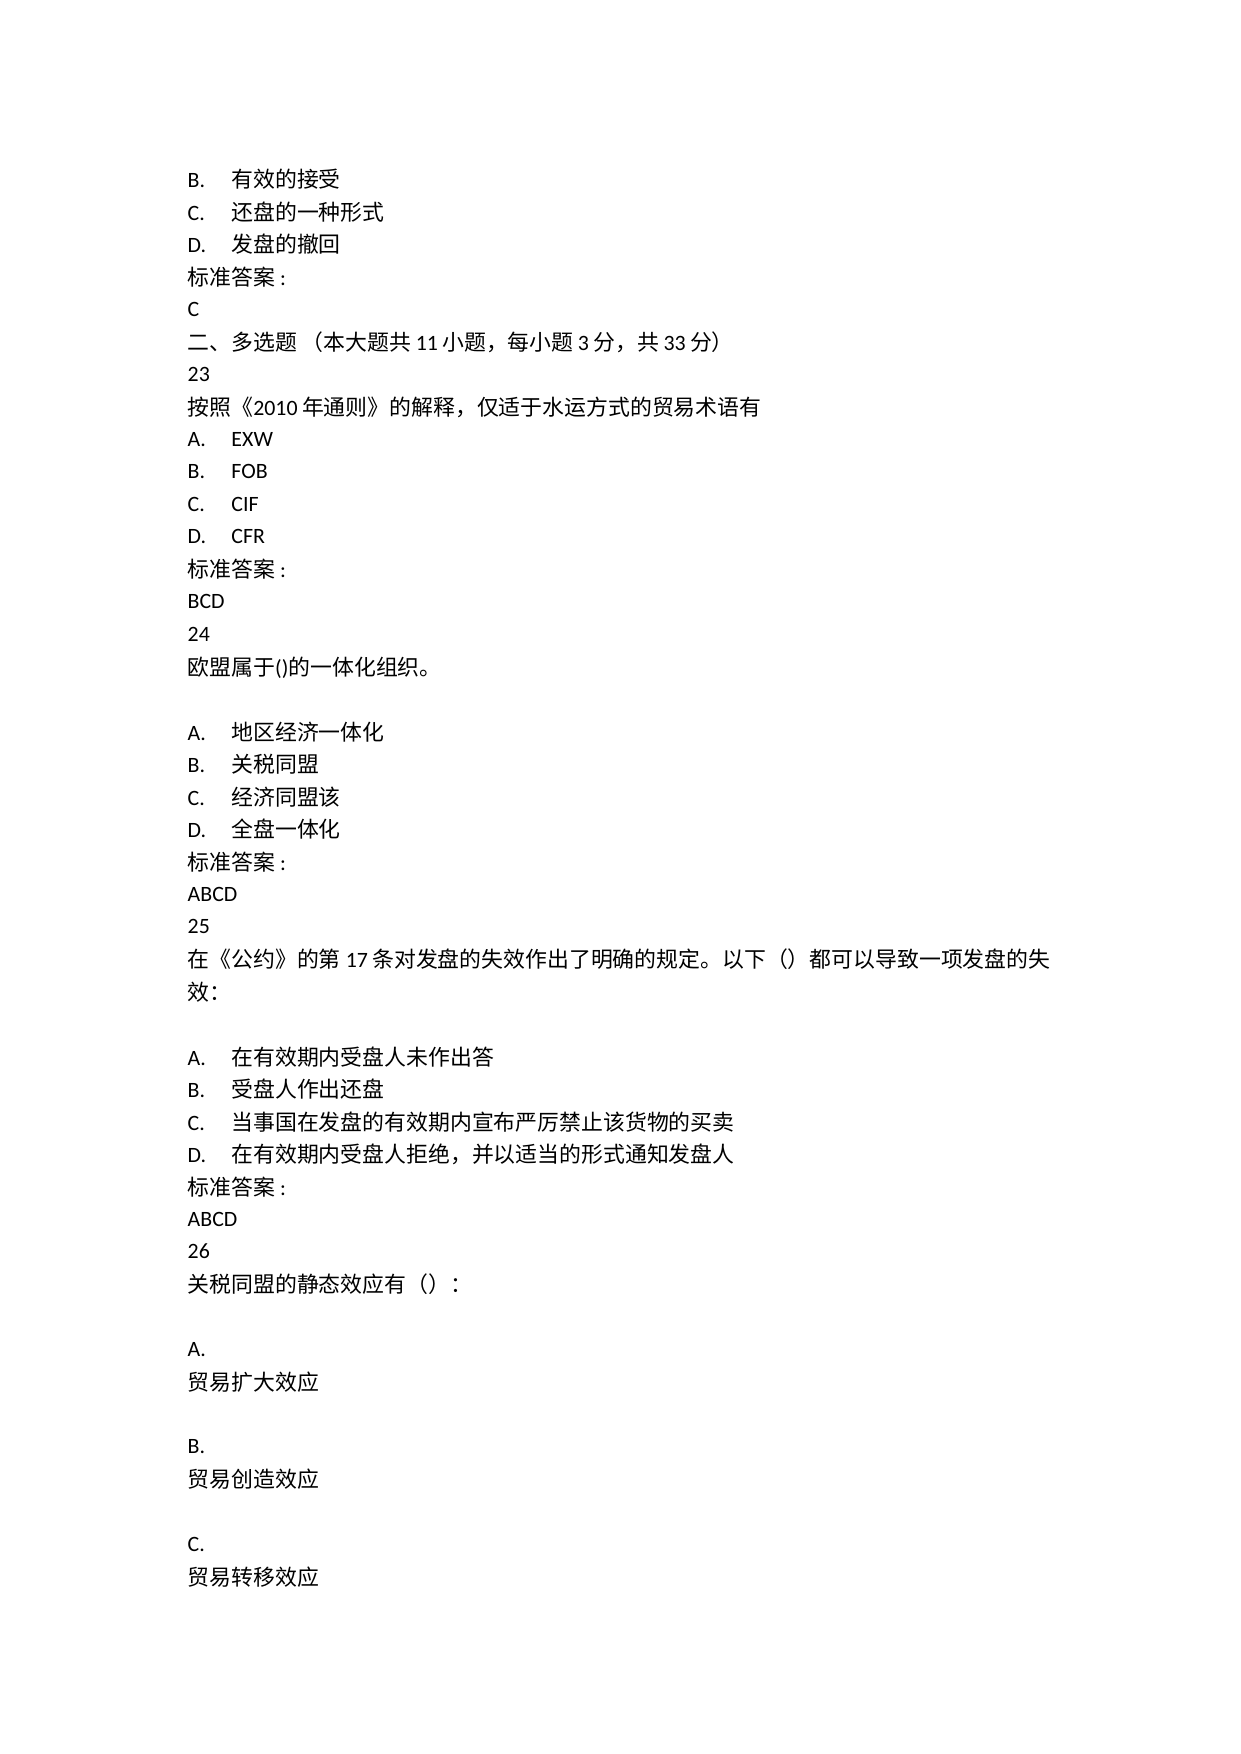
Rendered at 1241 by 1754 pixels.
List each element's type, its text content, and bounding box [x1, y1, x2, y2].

text B. 关税同盟 [187, 747, 1053, 779]
text 贸易转移效应 [187, 1559, 1053, 1592]
text 26 [187, 1234, 1053, 1267]
text ABCD [187, 1202, 1053, 1234]
text 在《公约》的第17条对发盘的失效作出了明确的规定。以下（）都可以导致一项发盘的失效： [187, 942, 1053, 1007]
text 贸易创造效应 [187, 1462, 1053, 1494]
text A. 地区经济一体化 [187, 714, 1053, 747]
text 标准答案 : [187, 844, 1053, 877]
text 欧盟属于()的一体化组织。 [187, 649, 1053, 682]
text 标准答案 : [187, 259, 1053, 292]
text D. CFR [187, 519, 1053, 552]
text C. 当事国在发盘的有效期内宣布严厉禁止该货物的买卖 [187, 1104, 1053, 1137]
text A. [187, 1332, 1053, 1364]
text B. FOB [187, 454, 1053, 487]
text B. 有效的接受 [187, 162, 1053, 194]
text 贸易扩大效应 [187, 1364, 1053, 1397]
text B. [187, 1429, 1053, 1462]
text BCD [187, 584, 1053, 617]
text 标准答案 : [187, 552, 1053, 584]
text 关税同盟的静态效应有（）： [187, 1267, 1053, 1299]
text C. CIF [187, 487, 1053, 519]
text 标准答案 : [187, 1169, 1053, 1202]
text 23 [187, 357, 1053, 389]
text A. 在有效期内受盘人未作出答 [187, 1039, 1053, 1072]
text C. 还盘的一种形式 [187, 194, 1053, 227]
text 24 [187, 617, 1053, 649]
text C [187, 292, 1053, 324]
text C. 经济同盟该 [187, 779, 1053, 812]
text A. EXW [187, 422, 1053, 454]
text 二、多选题 （本大题共11小题，每小题3分，共33分） [187, 324, 1053, 357]
text D. 全盘一体化 [187, 812, 1053, 844]
text B. 受盘人作出还盘 [187, 1072, 1053, 1104]
text 25 [187, 909, 1053, 942]
text D. 在有效期内受盘人拒绝，并以适当的形式通知发盘人 [187, 1137, 1053, 1169]
text 按照《2010年通则》的解释，仅适于水运方式的贸易术语有 [187, 389, 1053, 422]
text ABCD [187, 877, 1053, 909]
text D. 发盘的撤回 [187, 227, 1053, 259]
text C. [187, 1527, 1053, 1559]
